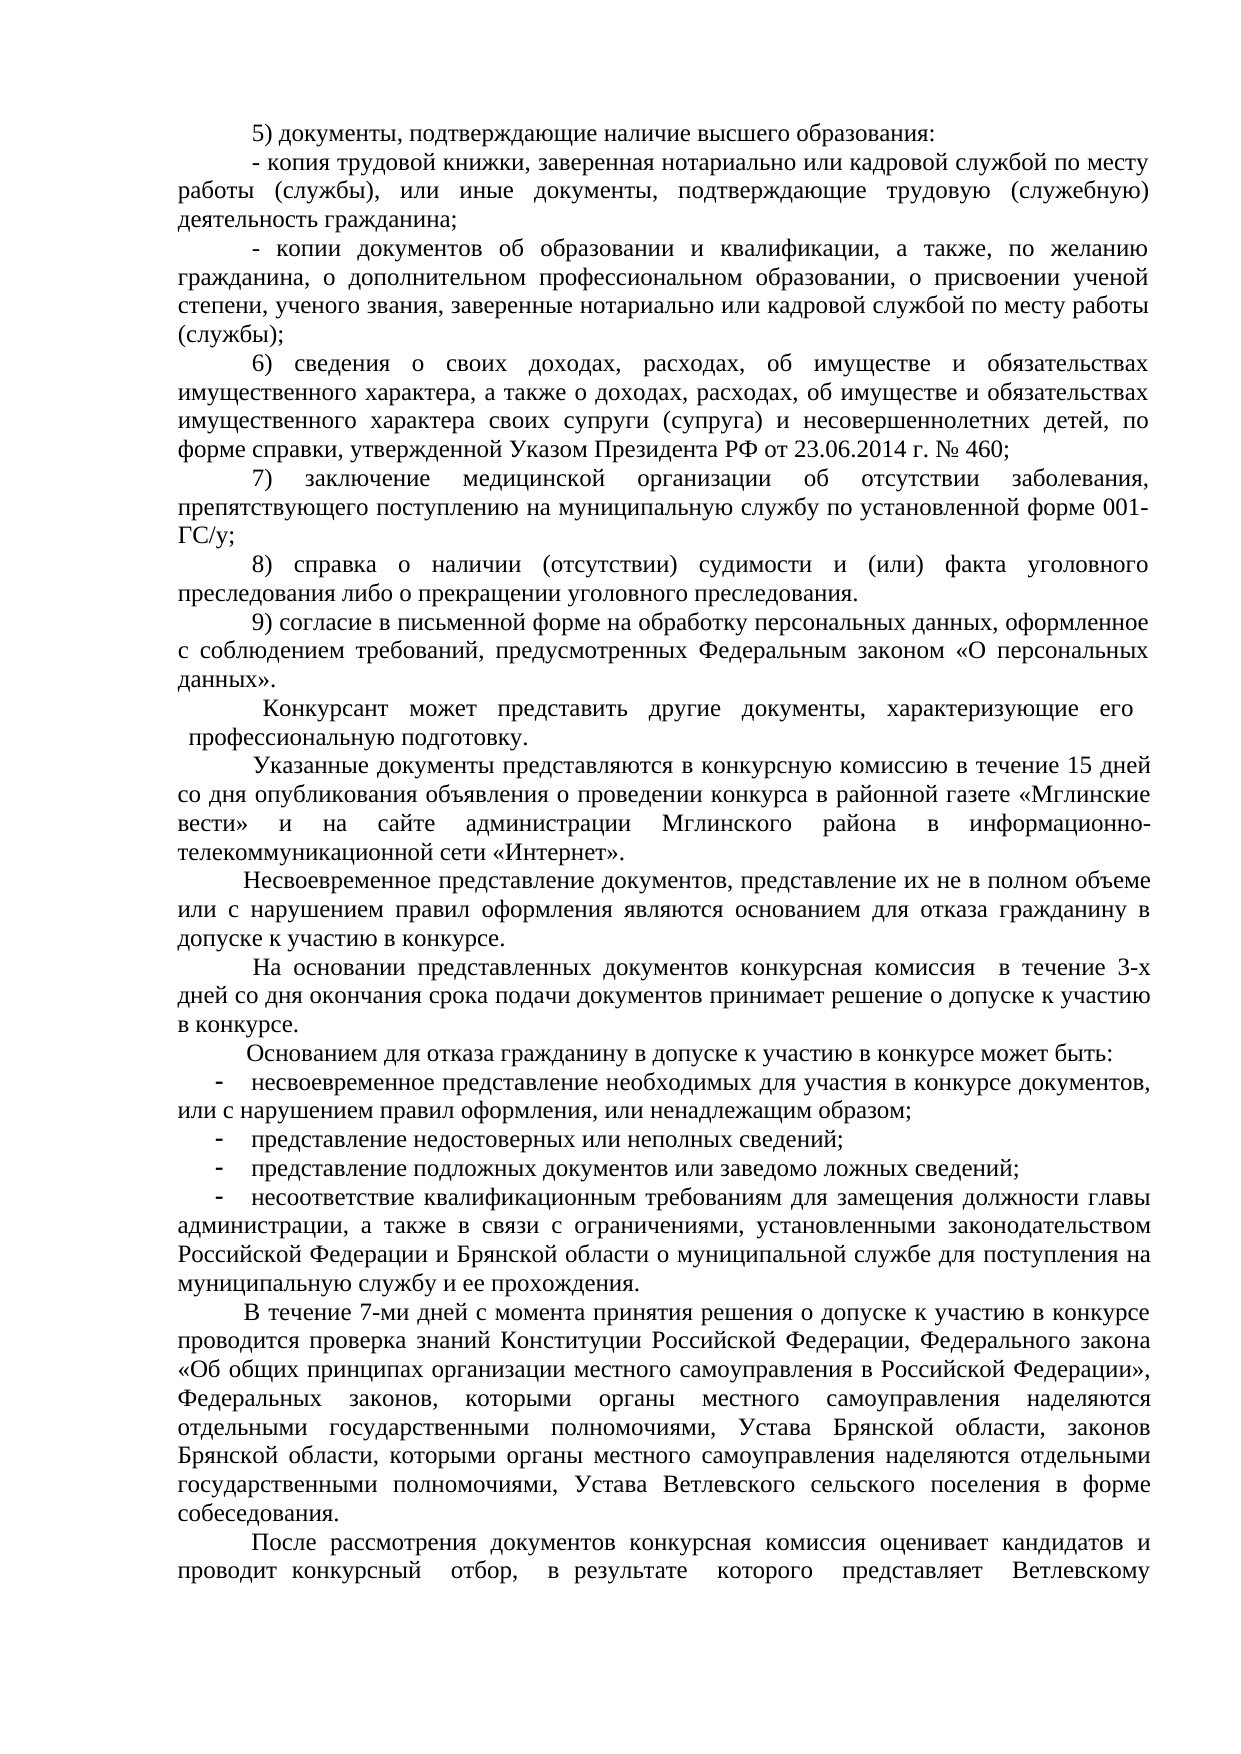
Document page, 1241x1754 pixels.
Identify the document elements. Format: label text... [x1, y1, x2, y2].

text Указанные документы представляются в конкурсную комиссию в течение 15 дней со дня опубликования объявления о проведении конкурса в районной газете «Мглинские вести» и на сайте администрации Мглинского района в информационно-телекоммуникационной сети «Интернет». [177, 751, 1152, 866]
text 9) согласие в письменной форме на обработку персональных данных, оформленное с соблюдением требований, предусмотренных Федеральным законом «О персональных данных». [178, 607, 1150, 693]
list представление подложных документов или заведомо ложных сведений; [177, 1153, 1152, 1182]
text - копия трудовой книжки, заверенная нотариально или кадровой службой по месту работы (службы), или иные документы, подтверждающие трудовую (служебную) деятельность гражданина; [178, 147, 1150, 233]
text 6) сведения о своих доходах, расходах, об имуществе и обязательствах имущественного характера, а также о доходах, расходах, об имуществе и обязательствах имущественного характера своих супруги (супруга) и несовершеннолетних детей, по форме справки, утвержденной Указом Президента РФ от 23.06.2014 г. № 460; [178, 348, 1150, 463]
list несвоевременное представление необходимых для участия в конкурсе документов, или с нарушением правил оформления, или ненадлежащим образом; [177, 1067, 1152, 1124]
text В течение 7-ми дней с момента принятия решения о допуске к участию в конкурсе проводится проверка знаний Конституции Российской Федерации, Федерального закона «Об общих принципах организации местного самоуправления в Российской Федерации», Федеральных законов, которыми органы местного самоуправления наделяются отдельными государственными полномочиями, Устава Брянской области, законов Брянской области, которыми органы местного самоуправления наделяются отдельными государственными полномочиями, Устава Ветлевского сельского поселения в форме собеседования. [177, 1297, 1152, 1527]
text 8) справка о наличии (отсутствии) судимости и (или) факта уголовного преследования либо о прекращении уголовного преследования. [178, 549, 1150, 607]
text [177, 1527, 1152, 1584]
text Основанием для отказа гражданину в допуске к участию в конкурсе может быть: [177, 1038, 1152, 1067]
text 7) заключение медицинской организации об отсутствии заболевания, препятствующего поступлению на муниципальную службу по установленной форме 001-ГС/у; [178, 463, 1150, 549]
text Несвоевременное представление документов, представление их не в полном объеме или с нарушением правил оформления являются основанием для отказа гражданину в допуске к участию в конкурсе. [177, 866, 1152, 952]
list несоответствие квалификационным требованиям для замещения должности главы администрации, а также в связи с ограничениями, установленными законодательством Российской Федерации и Брянской области о муниципальной службе для поступления на муниципальную службу и ее прохождения. [177, 1182, 1152, 1297]
text - копии документов об образовании и квалификации, а также, по желанию гражданина, о дополнительном профессиональном образовании, о присвоении ученой степени, ученого звания, заверенные нотариально или кадровой службой по месту работы (службы); [178, 233, 1150, 348]
text Конкурсант может представить другие документы, характеризующие его профессиональную подготовку. [188, 693, 1134, 751]
text На основании представленных документов конкурсная комиссия в течение 3-х дней со дня окончания срока подачи документов принимает решение о допуске к участию в конкурсе. [177, 952, 1152, 1038]
text 5) документы, подтверждающие наличие высшего образования: [178, 118, 1150, 147]
list представление недостоверных или неполных сведений; [177, 1124, 1152, 1153]
